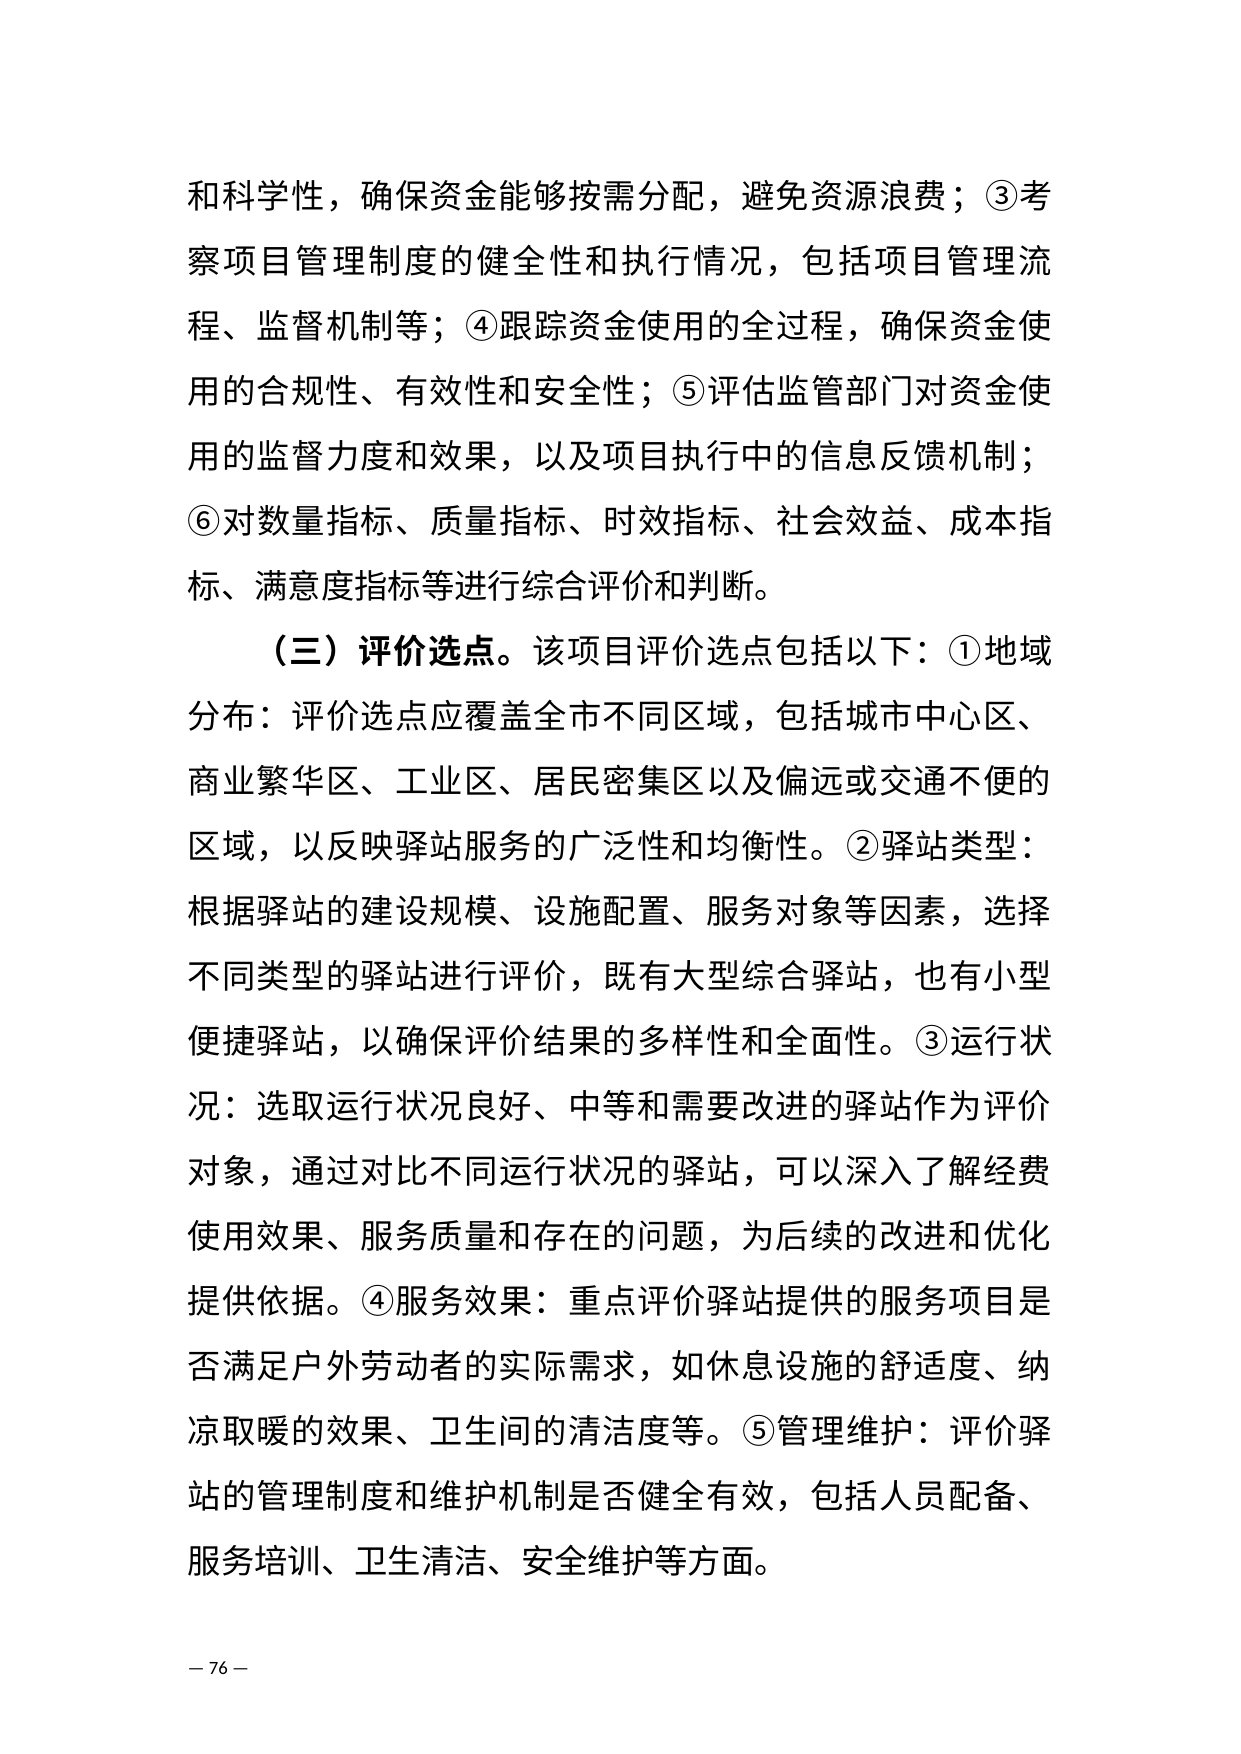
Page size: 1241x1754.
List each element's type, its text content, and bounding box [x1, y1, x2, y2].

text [187, 162, 1053, 617]
text （三）评价选点。该项目评价选点包括以下：①地域分布：评价选点应覆盖全市不同区域，包括城市中心区、商业繁华区、工业区、居民密集区以及偏远或交通不便的区域，以反映驿站服务的广泛性和均衡性。②驿站类型：根据驿站的建设规模、设施配置、服务对象等因素，选择不同类型的驿站进行评价，既有大型综合驿站，也有小型便捷驿站，以确保评价结果的多样性和全面性。③运行状况：选取运行状况良好、中等和需要改进的驿站作为评价对象，通过对比不同运行状况的驿站，可以深入了解经费使用效果、服务质量和存在的问题，为后续的改进和优化提供依据。④服务效果：重点评价驿站提供的服务项目是否满足户外劳动者的实际需求，如休息设施的舒适度、纳凉取暖的效果、卫生间的清洁度等。⑤管理维护：评价驿站的管理制度和维护机制是否健全有效，包括人员配备、服务培训、卫生清洁、安全维护等方面。 [187, 617, 1053, 1592]
